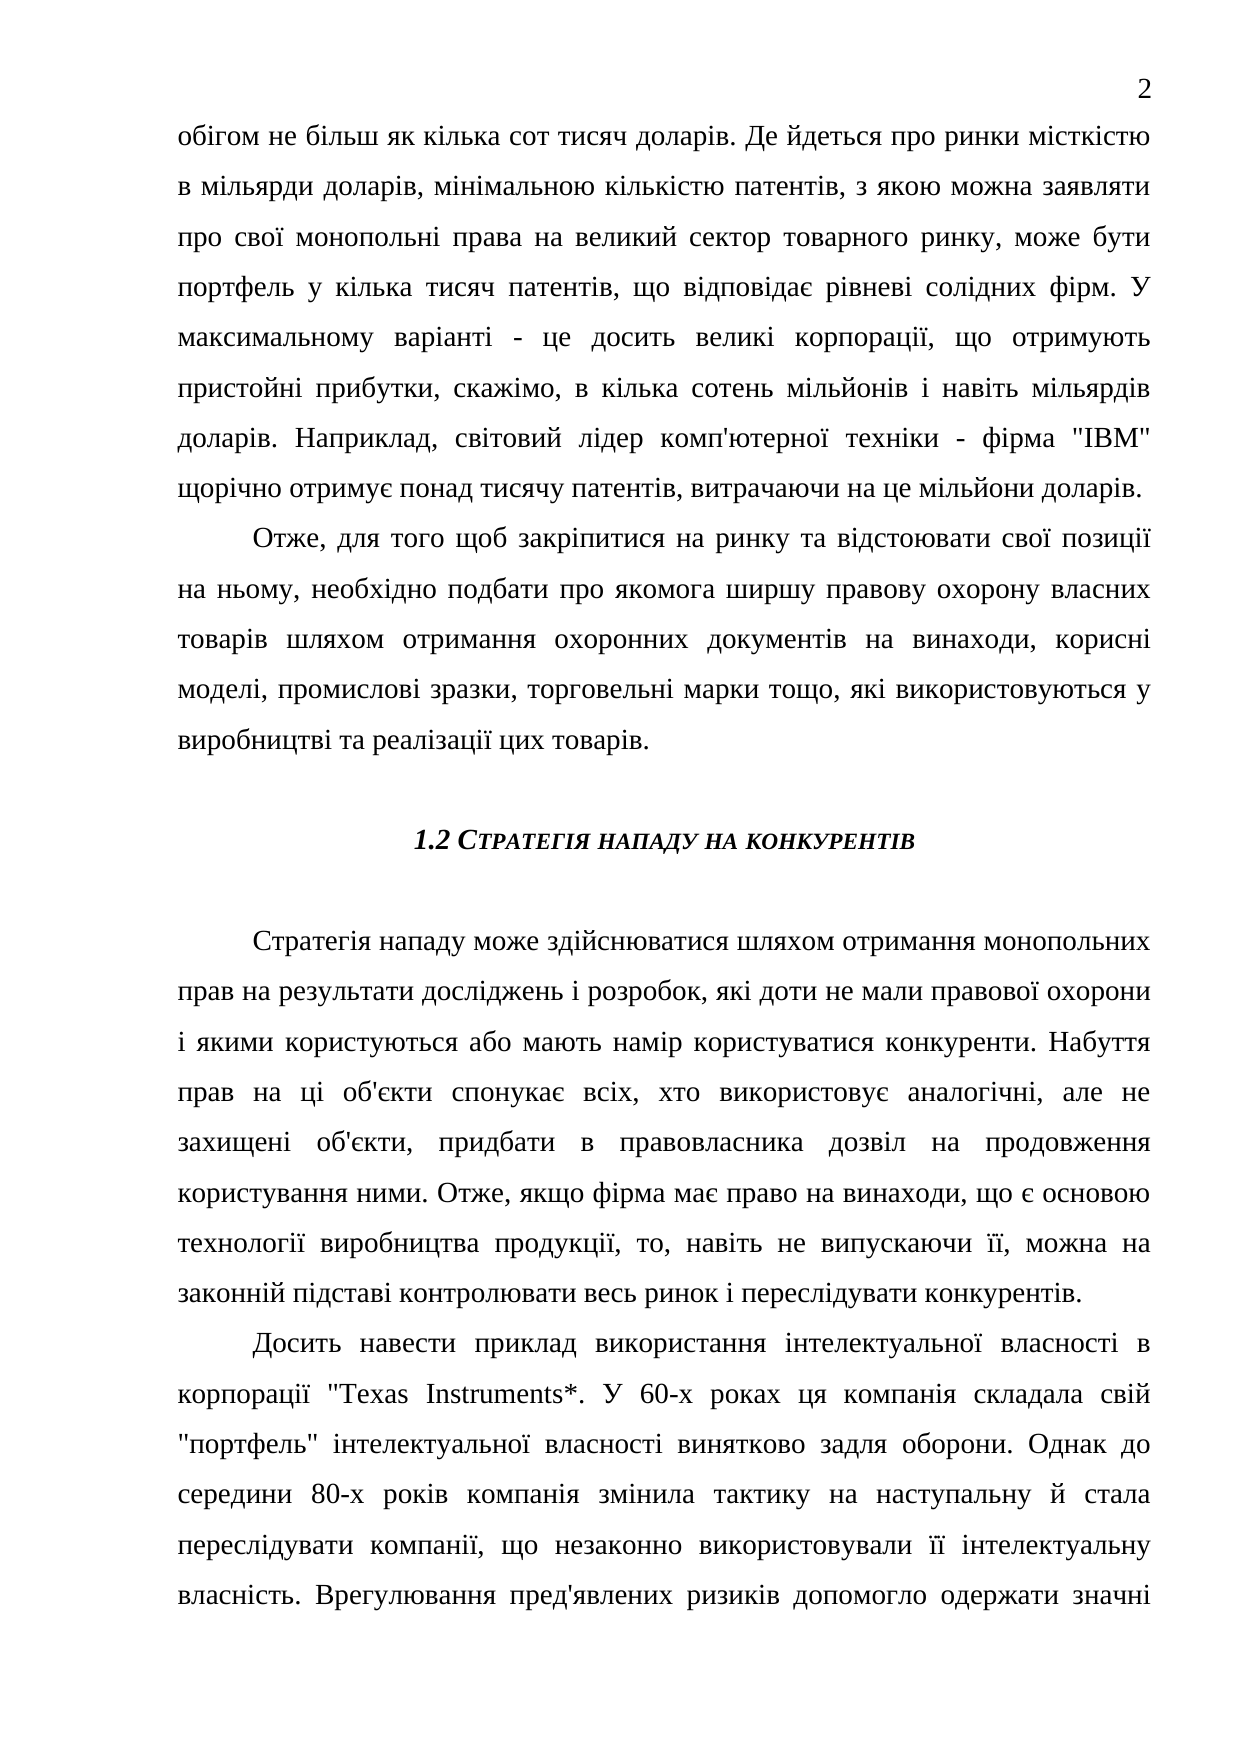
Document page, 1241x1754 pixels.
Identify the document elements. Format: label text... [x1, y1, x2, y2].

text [177, 1326, 1152, 1611]
text Стратегія нападу може здійснюватися шляхом отримання монопольних прав на результати досліджень і розробок, які доти не мали правової охорони і якими користуються або мають намір користуватися конкуренти. Набуття прав на ці об'єкти спонукає всіх, хто використовує аналогічні, але не захищені об'єкти, придбати в правовласника дозвіл на продовження користування ними. Отже, якщо фірма має право на винаходи, що є основою технології виробництва продукції, то, навіть не випускаючи її, можна на законній підставі контролювати весь ринок і переслідувати конкурентів. [177, 923, 1152, 1309]
text Отже, для того щоб закріпитися на ринку та відстоювати свої позиції на ньому, необхідно подбати про якомога ширшу правову охорону власних товарів шляхом отримання охоронних документів на винаходи, корисні моделі, промислові зразки, торговельні марки тощо, які використовуються у виробництві та реалізації цих товарів. [177, 521, 1152, 755]
subtitle 1.2 Стратегія нападу на конкурентів [177, 822, 1152, 856]
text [177, 118, 1152, 504]
